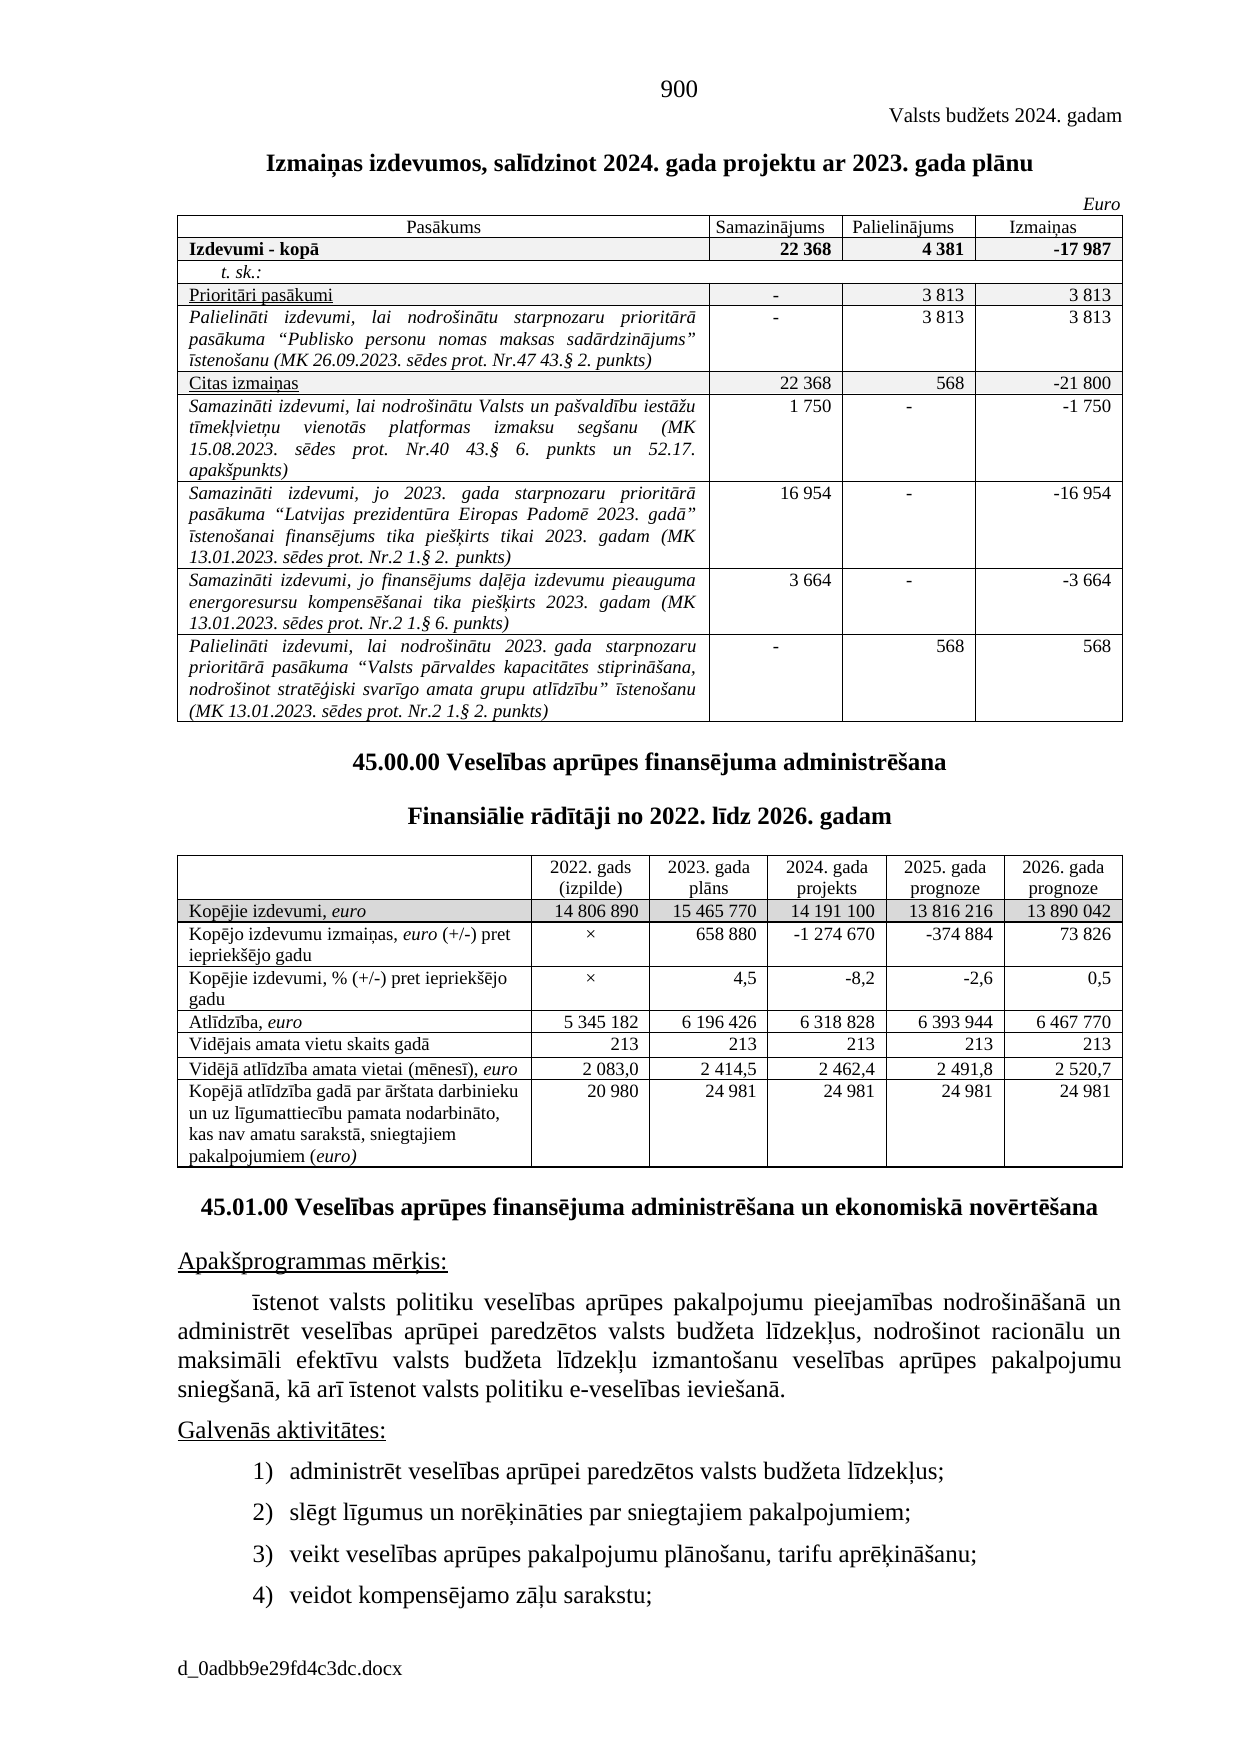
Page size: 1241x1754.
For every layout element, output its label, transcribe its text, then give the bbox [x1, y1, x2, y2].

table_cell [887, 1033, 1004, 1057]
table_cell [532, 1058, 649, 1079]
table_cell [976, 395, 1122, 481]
text Finansiālie rādītāji no 2022. līdz 2026. gadam [177, 801, 1122, 829]
text 45.00.00 Veselības aprūpes finansējuma administrēšana [177, 747, 1122, 776]
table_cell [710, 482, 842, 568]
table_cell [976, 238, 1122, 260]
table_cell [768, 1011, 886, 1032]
list veikt veselības aprūpes pakalpojumu plānošanu, tarifu aprēķināšanu; [252, 1539, 1122, 1567]
text īstenot valsts politiku veselības aprūpes pakalpojumu pieejamības nodrošināšanā un administrēt veselības aprūpei paredzētos valsts budžeta līdzekļus, nodrošinot racionālu un maksimāli efektīvu valsts budžeta līdzekļu izmantošanu veselības aprūpes pakalpojumu sniegšanā, kā arī īstenot valsts politiku e-veselības ieviešanā. [177, 1287, 1122, 1402]
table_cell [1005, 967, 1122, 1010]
text Galvenās aktivitātes: [177, 1415, 1122, 1444]
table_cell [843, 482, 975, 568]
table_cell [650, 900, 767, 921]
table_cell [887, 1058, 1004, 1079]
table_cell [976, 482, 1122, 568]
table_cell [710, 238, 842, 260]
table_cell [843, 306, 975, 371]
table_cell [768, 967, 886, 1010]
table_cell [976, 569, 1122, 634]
text 45.01.00 Veselības aprūpes finansējuma administrēšana un ekonomiskā novērtēšana [177, 1192, 1122, 1221]
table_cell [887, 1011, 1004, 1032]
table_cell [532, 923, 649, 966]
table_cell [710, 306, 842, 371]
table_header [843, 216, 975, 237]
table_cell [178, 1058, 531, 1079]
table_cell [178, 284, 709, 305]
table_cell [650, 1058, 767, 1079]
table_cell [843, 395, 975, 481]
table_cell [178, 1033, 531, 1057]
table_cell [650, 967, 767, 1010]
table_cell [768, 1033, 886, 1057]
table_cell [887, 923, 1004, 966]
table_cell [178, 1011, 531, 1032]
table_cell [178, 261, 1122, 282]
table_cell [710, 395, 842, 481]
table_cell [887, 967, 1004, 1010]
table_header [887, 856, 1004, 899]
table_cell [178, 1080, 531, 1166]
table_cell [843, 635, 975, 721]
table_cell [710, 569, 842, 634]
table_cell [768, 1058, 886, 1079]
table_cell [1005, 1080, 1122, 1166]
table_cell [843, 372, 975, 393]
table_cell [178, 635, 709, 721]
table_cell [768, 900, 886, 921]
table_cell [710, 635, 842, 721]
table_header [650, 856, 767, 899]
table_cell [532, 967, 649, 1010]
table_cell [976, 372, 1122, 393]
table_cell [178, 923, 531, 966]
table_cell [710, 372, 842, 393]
list veidot kompensējamo zāļu sarakstu; [252, 1580, 1122, 1609]
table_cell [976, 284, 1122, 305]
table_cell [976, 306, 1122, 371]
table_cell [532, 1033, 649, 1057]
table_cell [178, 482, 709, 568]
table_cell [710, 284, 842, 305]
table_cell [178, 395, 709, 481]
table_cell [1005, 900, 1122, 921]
list slēgt līgumus un norēķināties par sniegtajiem pakalpojumiem; [252, 1497, 1122, 1526]
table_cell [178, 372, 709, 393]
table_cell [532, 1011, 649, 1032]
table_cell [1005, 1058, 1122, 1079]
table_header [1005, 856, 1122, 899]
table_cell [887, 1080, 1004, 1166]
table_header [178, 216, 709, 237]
text Apakšprogrammas mērķis: [177, 1246, 1122, 1275]
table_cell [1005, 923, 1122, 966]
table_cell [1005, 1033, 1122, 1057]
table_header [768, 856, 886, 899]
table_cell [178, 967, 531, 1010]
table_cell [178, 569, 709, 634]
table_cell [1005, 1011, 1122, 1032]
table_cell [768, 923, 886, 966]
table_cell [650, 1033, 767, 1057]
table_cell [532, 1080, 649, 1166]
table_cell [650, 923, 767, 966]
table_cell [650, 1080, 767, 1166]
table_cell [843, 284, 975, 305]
list administrēt veselības aprūpei paredzētos valsts budžeta līdzekļus; [252, 1456, 1122, 1485]
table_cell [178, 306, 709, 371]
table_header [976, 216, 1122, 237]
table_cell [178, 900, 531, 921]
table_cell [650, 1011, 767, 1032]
text Euro [177, 193, 1122, 215]
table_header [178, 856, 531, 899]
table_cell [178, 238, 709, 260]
text Izmaiņas izdevumos, salīdzinot 2024. gada projektu ar 2023. gada plānu [177, 148, 1122, 176]
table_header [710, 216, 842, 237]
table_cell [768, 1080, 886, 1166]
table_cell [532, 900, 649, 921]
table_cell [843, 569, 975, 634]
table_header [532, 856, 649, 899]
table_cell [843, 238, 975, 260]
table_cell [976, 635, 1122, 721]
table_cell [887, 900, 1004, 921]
